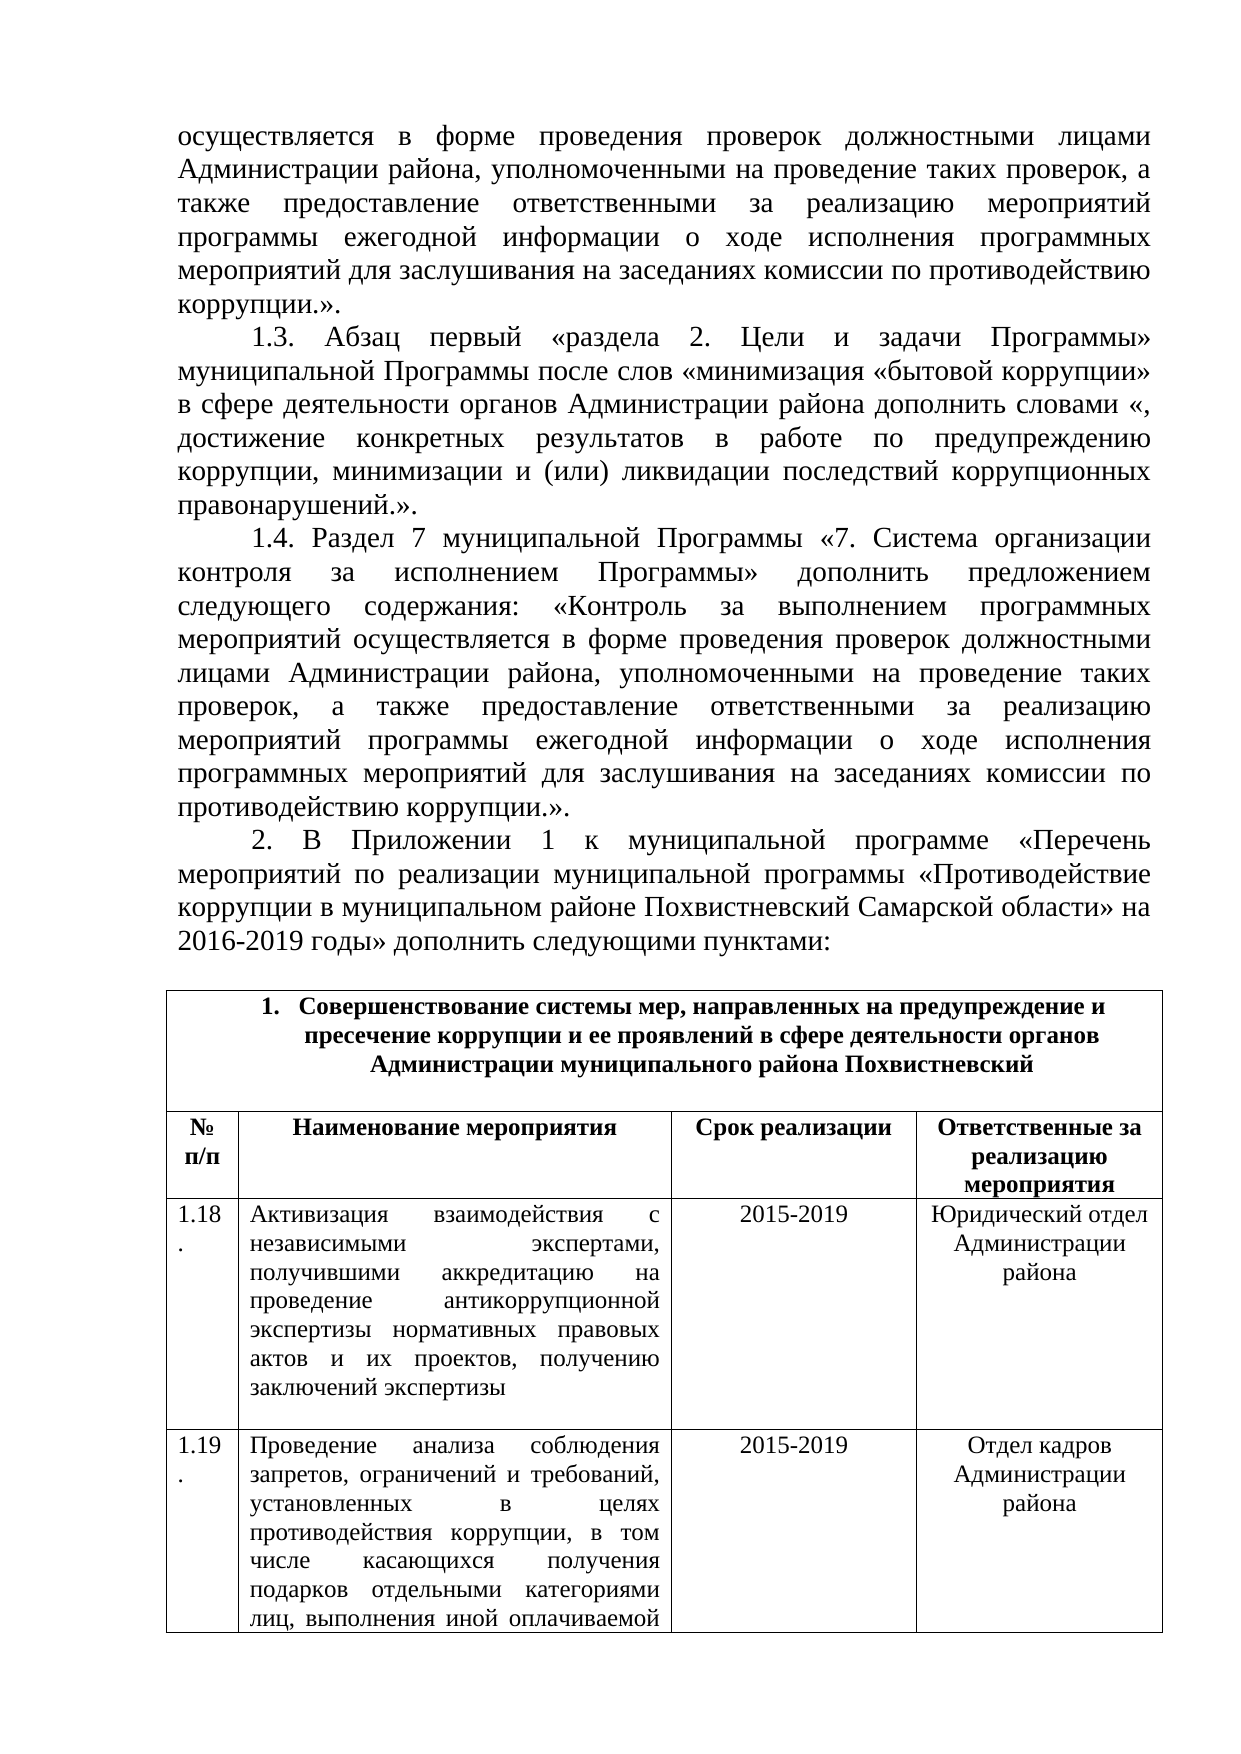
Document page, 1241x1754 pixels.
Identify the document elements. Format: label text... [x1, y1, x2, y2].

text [177, 118, 1152, 319]
table_cell 2015-2019 [672, 1430, 916, 1632]
table_cell Наименование мероприятия [239, 1112, 671, 1198]
table_cell Срок реализации [672, 1112, 916, 1198]
table_cell 1.18. [167, 1199, 238, 1429]
text 1.4. Раздел 7 муниципальной Программы «7. Система организации контроля за исполнением Программы» дополнить предложением следующего содержания: «Контроль за выполнением программных мероприятий осуществляется в форме проведения проверок должностными лицами Администрации района, уполномоченными на проведение таких проверок, а также предоставление ответственными за реализацию мероприятий программы ежегодной информации о ходе исполнения программных мероприятий для заслушивания на заседаниях комиссии по противодействию коррупции.». [177, 521, 1152, 822]
table_cell 1.19. [167, 1430, 238, 1632]
table_cell Ответственные за реализацию мероприятия [917, 1112, 1162, 1198]
text 2. В Приложении 1 к муниципальной программе «Перечень мероприятий по реализации муниципальной программы «Противодействие коррупции в муниципальном районе Похвистневский Самарской области» на 2016-2019 годы» дополнить следующими пунктами: [177, 822, 1152, 957]
text 1.3. Абзац первый «раздела 2. Цели и задачи Программы» муниципальной Программы после слов «минимизация «бытовой коррупции» в сфере деятельности органов Администрации района дополнить словами «, достижение конкретных результатов в работе по предупреждению коррупции, минимизации и (или) ликвидации последствий коррупционных правонарушений.». [177, 319, 1152, 521]
table_cell Юридический отдел Администрации района [917, 1199, 1162, 1429]
table_header Совершенствование системы мер, направленных на предупреждение и пресечение коррупции и ее проявлений в сфере деятельности органов Администрации муниципального района Похвистневский [167, 991, 1162, 1111]
table_cell Активизация взаимодействия с независимыми экспертами, получившими аккредитацию на проведение антикоррупционной экспертизы нормативных правовых актов и их проектов, получению заключений экспертизы [239, 1199, 671, 1429]
table_cell № п/п [167, 1112, 238, 1198]
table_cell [917, 1430, 1162, 1632]
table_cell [239, 1430, 671, 1632]
table_cell 2015-2019 [672, 1199, 916, 1429]
